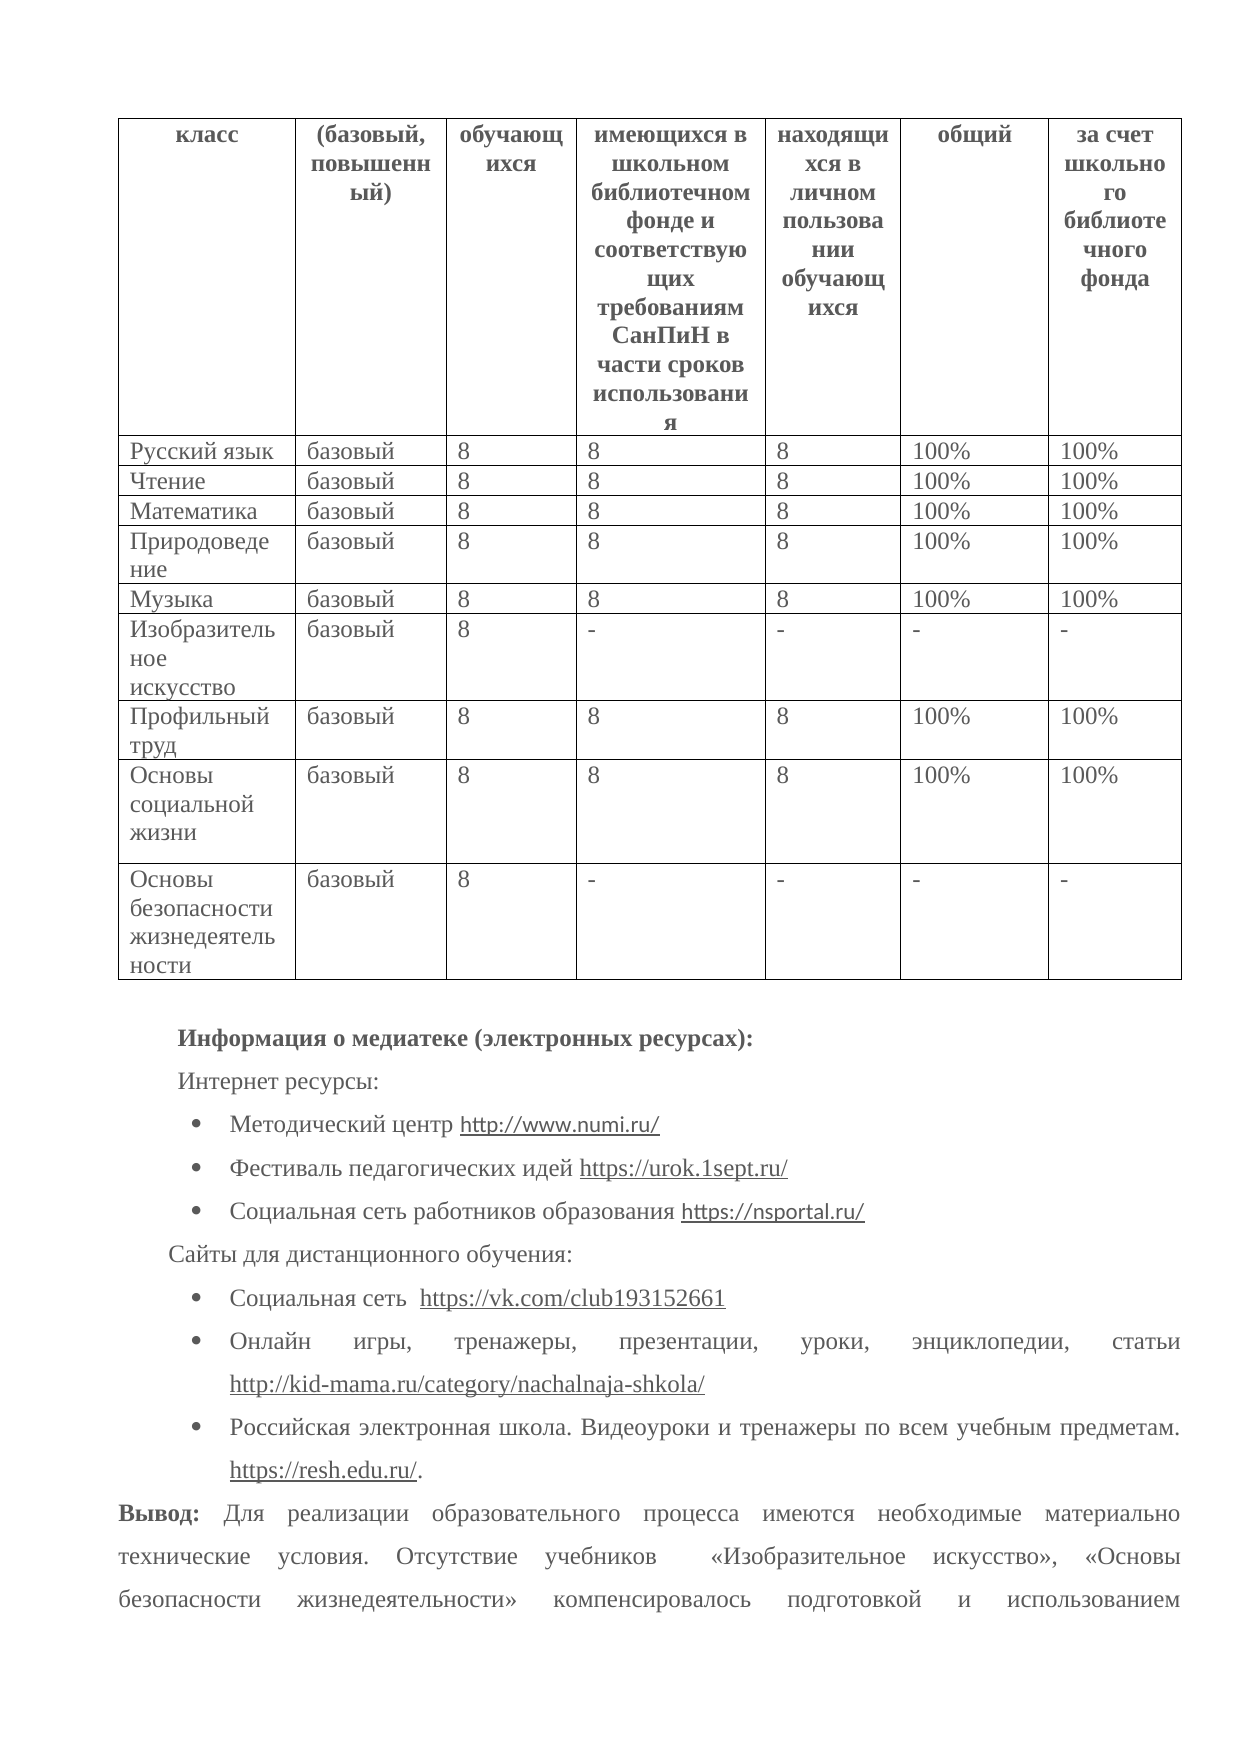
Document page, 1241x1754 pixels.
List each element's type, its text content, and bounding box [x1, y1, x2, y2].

table_cell 100% [901, 526, 1048, 583]
table_cell - [766, 614, 900, 700]
text Интернет ресурсы: [118, 1066, 1181, 1095]
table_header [119, 119, 295, 435]
table_cell за счет школьного библиотечного фонда [1049, 119, 1181, 435]
table_cell 8 [577, 496, 765, 525]
table_cell - [901, 864, 1048, 979]
table_cell базовый [296, 584, 446, 613]
table_cell 100% [1049, 584, 1181, 613]
table_cell 8 [447, 526, 576, 583]
list Фестиваль педагогических идей https://urok.1sept.ru/ [192, 1153, 1181, 1182]
table_cell 100% [901, 496, 1048, 525]
table_cell общий [901, 119, 1048, 435]
table_cell 8 [447, 436, 576, 465]
table_cell базовый [296, 614, 446, 700]
list Онлайн игры, тренажеры, презентации, уроки, энциклопедии, статьи http://kid-mama.ru/category/nachalnaja-shkola/ [192, 1326, 1181, 1398]
table_cell 8 [447, 466, 576, 495]
table_cell базовый [296, 701, 446, 759]
list Методический центр http://www.numi.ru/ [192, 1109, 1181, 1138]
table_cell 8 [577, 701, 765, 759]
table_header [447, 119, 576, 435]
list Социальная сеть https://vk.com/club193152661 [192, 1283, 1181, 1311]
table_cell базовый [296, 496, 446, 525]
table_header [296, 119, 446, 435]
table_cell Природоведение [119, 526, 295, 583]
table_cell 8 [447, 701, 576, 759]
list Российская электронная школа. Видеоуроки и тренажеры по всем учебным предметам. https://resh.edu.ru/. [192, 1412, 1181, 1484]
table_cell 100% [901, 466, 1048, 495]
table_cell - [766, 864, 900, 979]
table_cell базовый [296, 436, 446, 465]
table_cell 8 [447, 864, 576, 979]
table_cell базовый [296, 760, 446, 863]
table_cell - [577, 614, 765, 700]
table_cell Основы социальной жизни [119, 760, 295, 863]
table_cell 8 [577, 436, 765, 465]
table_cell 100% [1049, 526, 1181, 583]
table_cell 100% [1049, 496, 1181, 525]
table_cell 8 [447, 760, 576, 863]
table_cell 100% [1049, 466, 1181, 495]
table_cell базовый [296, 526, 446, 583]
table_cell Изобразительное искусство [119, 614, 295, 700]
table_cell - [1049, 614, 1181, 700]
table_cell 100% [901, 701, 1048, 759]
table_cell 8 [447, 614, 576, 700]
text Информация о медиатеке (электронных ресурсах): [118, 1023, 1181, 1052]
table_cell 8 [577, 760, 765, 863]
table_cell 8 [766, 760, 900, 863]
table_cell 8 [766, 701, 900, 759]
table_cell 8 [766, 466, 900, 495]
table_cell 8 [766, 436, 900, 465]
table_cell Чтение [119, 466, 295, 495]
table_cell 100% [1049, 436, 1181, 465]
table_cell Профильный труд [119, 701, 295, 759]
table_cell 8 [766, 496, 900, 525]
table_cell 8 [447, 584, 576, 613]
table_cell 100% [901, 436, 1048, 465]
table_cell Математика [119, 496, 295, 525]
table_cell - [577, 864, 765, 979]
table_cell Основы безопасности жизнедеятельности [119, 864, 295, 979]
text Сайты для дистанционного обучения: [118, 1239, 1181, 1268]
table_cell 8 [766, 584, 900, 613]
table_cell 8 [577, 584, 765, 613]
table_cell 8 [447, 496, 576, 525]
table_cell - [1049, 864, 1181, 979]
table_cell 100% [1049, 701, 1181, 759]
table_cell 8 [766, 526, 900, 583]
table_cell базовый [296, 864, 446, 979]
table_cell Русский язык [119, 436, 295, 465]
table_cell 100% [1049, 760, 1181, 863]
table_cell базовый [296, 466, 446, 495]
table_cell 100% [901, 584, 1048, 613]
table_cell 100% [901, 760, 1048, 863]
list Социальная сеть работников образования https://nsportal.ru/ [192, 1196, 1181, 1225]
table_cell - [901, 614, 1048, 700]
table_cell имеющихся в школьном библиотечном фонде и соответствующих требованиям СанПиН в части сроков использования [577, 119, 765, 435]
table_cell находящихся в личном пользовании обучающихся [766, 119, 900, 435]
table_cell Музыка [119, 584, 295, 613]
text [118, 1498, 1181, 1613]
table_cell 8 [577, 466, 765, 495]
table_cell 8 [577, 526, 765, 583]
